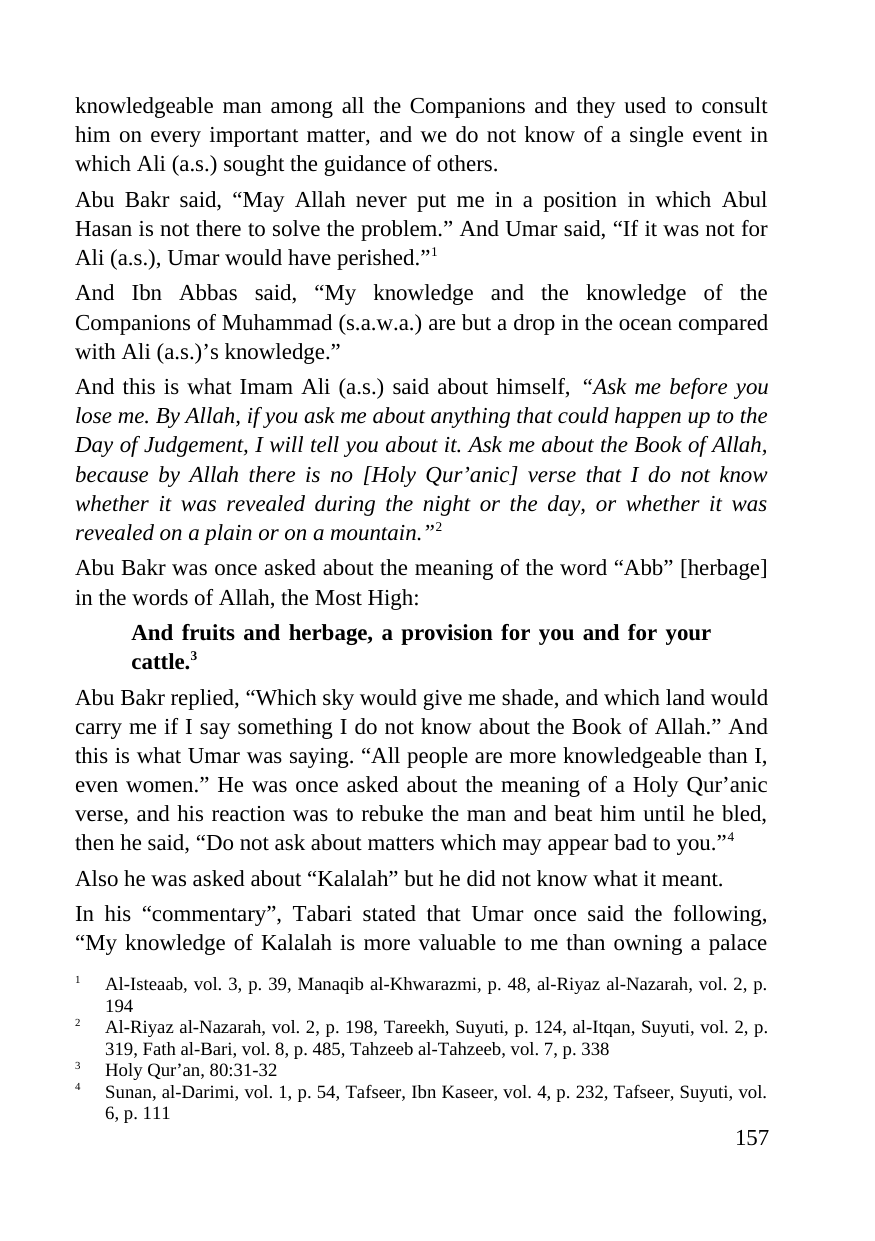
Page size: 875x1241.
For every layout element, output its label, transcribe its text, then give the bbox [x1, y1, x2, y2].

text And Ibn Abbas said, “My knowledge and the knowledge of the Companions of Muhammad (s.a.w.a.) are but a drop in the ocean compared with Ali (a.s.)’s knowledge.” [75, 277, 769, 365]
text And fruits and herbage, a provision for you and for your cattle. [131, 617, 712, 675]
text Abu Bakr was once asked about the meaning of the word “Abb” [herbage] in the words of Allah, the Most High: [75, 552, 769, 611]
text Abu Bakr said, “May Allah never put me in a position in which Abul Hasan is not there to solve the problem.” And Umar said, “If it was not for Ali (a.s.), Umar would have perished.” [75, 184, 769, 271]
text Abu Bakr replied, “Which sky would give me shade, and which land would carry me if I say something I do not know about the Book of Allah.” And this is what Umar was saying. “All people are more knowledgeable than I, even women.” He was once asked about the meaning of a Holy Qur’anic verse, and his reaction was to rebuke the man and beat him until he bled, then he said, “Do not ask about matters which may appear bad to you.” [75, 682, 769, 857]
text Also he was asked about “Kalalah” but he did not know what it meant. [75, 863, 769, 892]
text And this is what Imam Ali (a.s.) said about himself, “Ask me before you lose me. By Allah, if you ask me about anything that could happen up to the Day of Judgement, I will tell you about it. Ask me about the Book of Allah, because by Allah there is no [Holy Qur’anic] verse that I do not know whether it was revealed during the night or the day, or whether it was revealed on a plain or on a mountain.” [75, 371, 769, 546]
